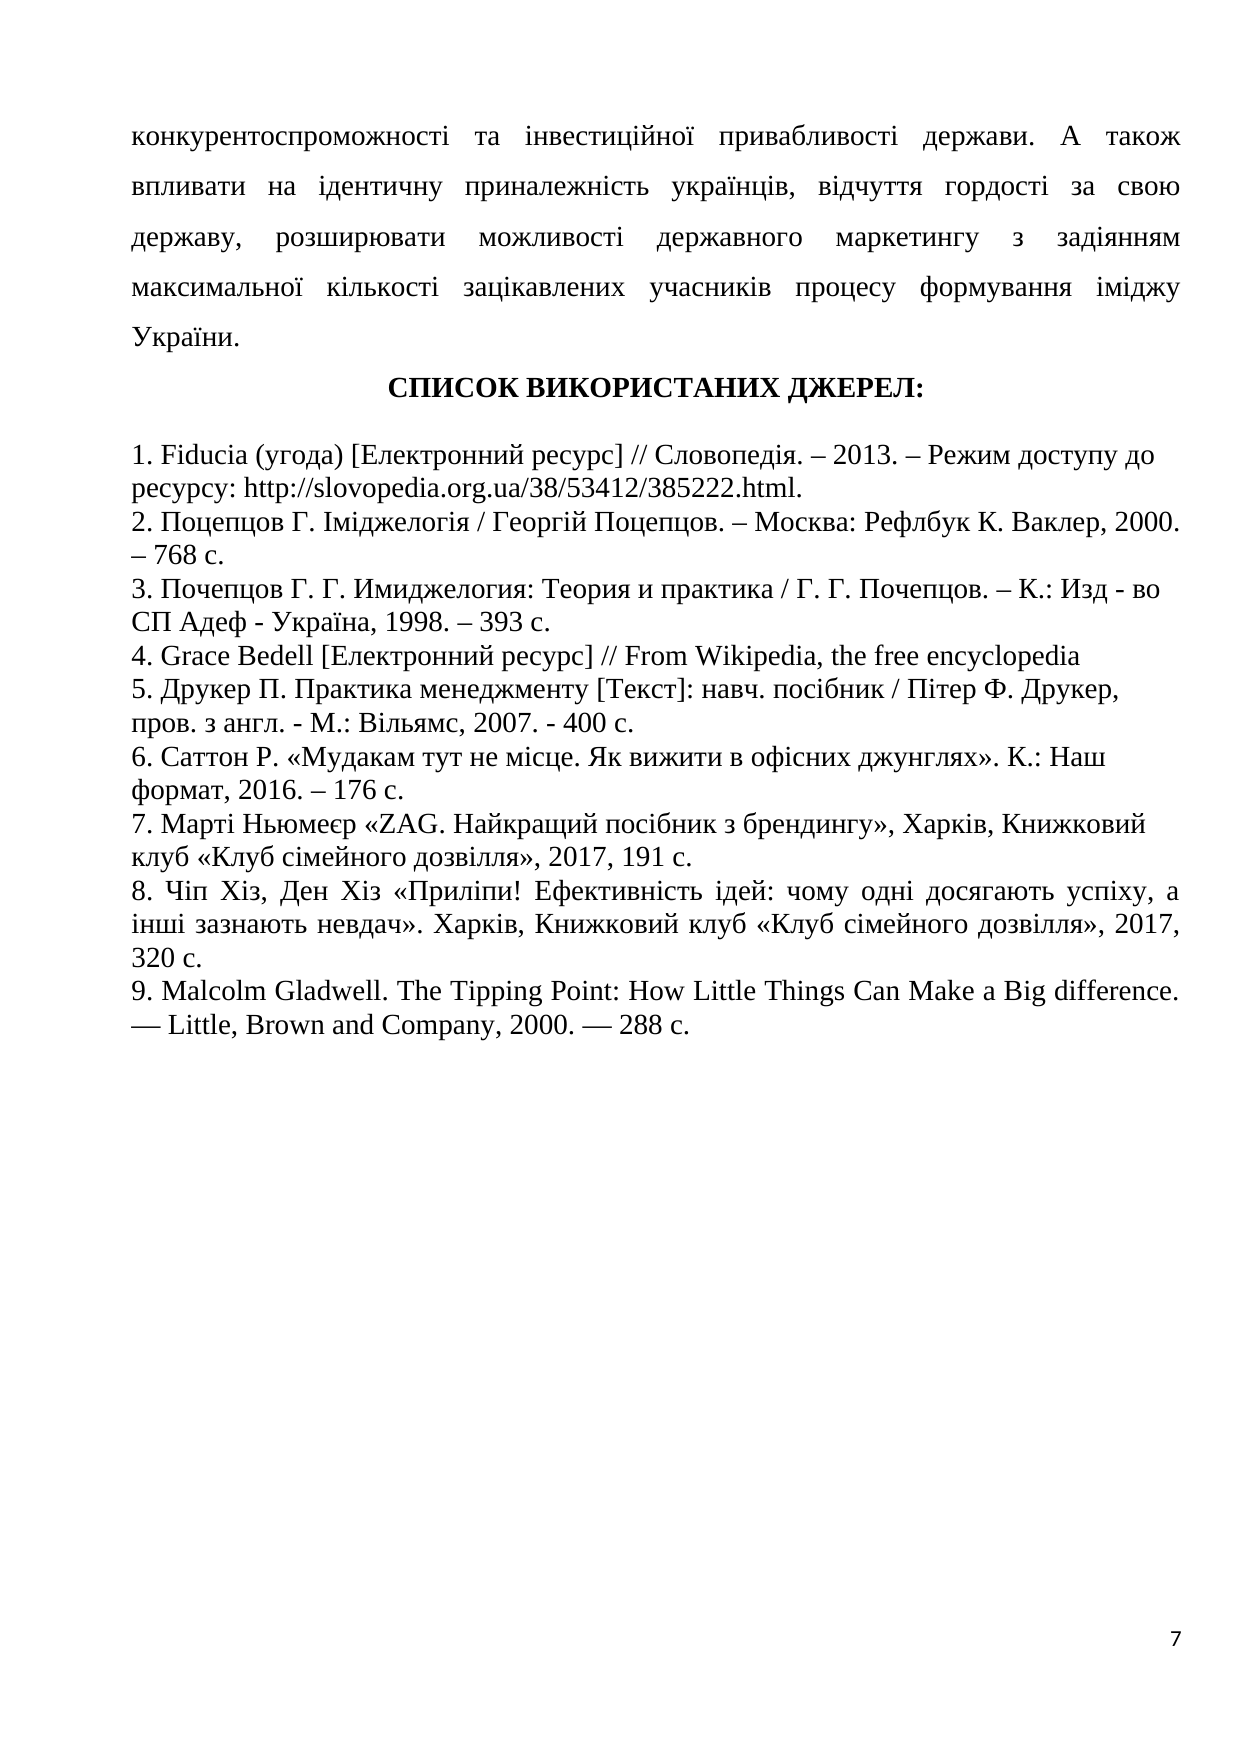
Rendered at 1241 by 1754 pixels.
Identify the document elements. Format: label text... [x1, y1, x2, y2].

text 1. Fiducia (угода) [Електронний ресурс] // Словопедія. – 2013. – Режим доступу до ресурсу: http://slovopedia.org.ua/38/53412/385222.html. [131, 437, 1181, 504]
text СПИСОК ВИКОРИСТАНИХ ДЖЕРЕЛ: [131, 370, 1181, 403]
text 2. Поцепцов Г. Іміджелогія / Георгій Поцепцов. – Москва: Рефлбук К. Ваклер, 2000. – 768 с. [131, 504, 1181, 571]
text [131, 118, 1181, 353]
text 5. Друкер П. Практика менеджменту [Текст]: навч. посібник / Пітер Ф. Друкер, пров. з англ. - М.: Вільямс, 2007. - 400 с. [131, 672, 1181, 739]
text 4. Grace Bedell [Електронний ресурс] // From Wikipedia, the free encyclopedia [131, 638, 1181, 672]
text 9. Malcolm Gladwell. The Tipping Point: How Little Things Can Make a Big difference. — Little, Brown and Company, 2000. — 288 с. [131, 973, 1181, 1041]
text 6. Саттон Р. «Мудакам тут не місце. Як вижити в офісних джунглях». К.: Наш формат, 2016. – 176 с. [131, 739, 1181, 806]
text 3. Почепцов Г. Г. Имиджелогия: Теория и практика / Г. Г. Почепцов. – К.: Изд - во СП Адеф - Україна, 1998. – 393 с. [131, 571, 1181, 638]
text 7. Марті Ньюмеєр «ZAG. Найкращий посібник з брендингу», Харків, Книжковий клуб «Клуб сімейного дозвілля», 2017, 191 с. [131, 806, 1181, 873]
text 8. Чіп Хіз, Ден Хіз «Приліпи! Ефективність ідей: чому одні досягають успіху, а інші зазнають невдач». Харків, Книжковий клуб «Клуб сімейного дозвілля», 2017, 320 с. [131, 873, 1181, 973]
